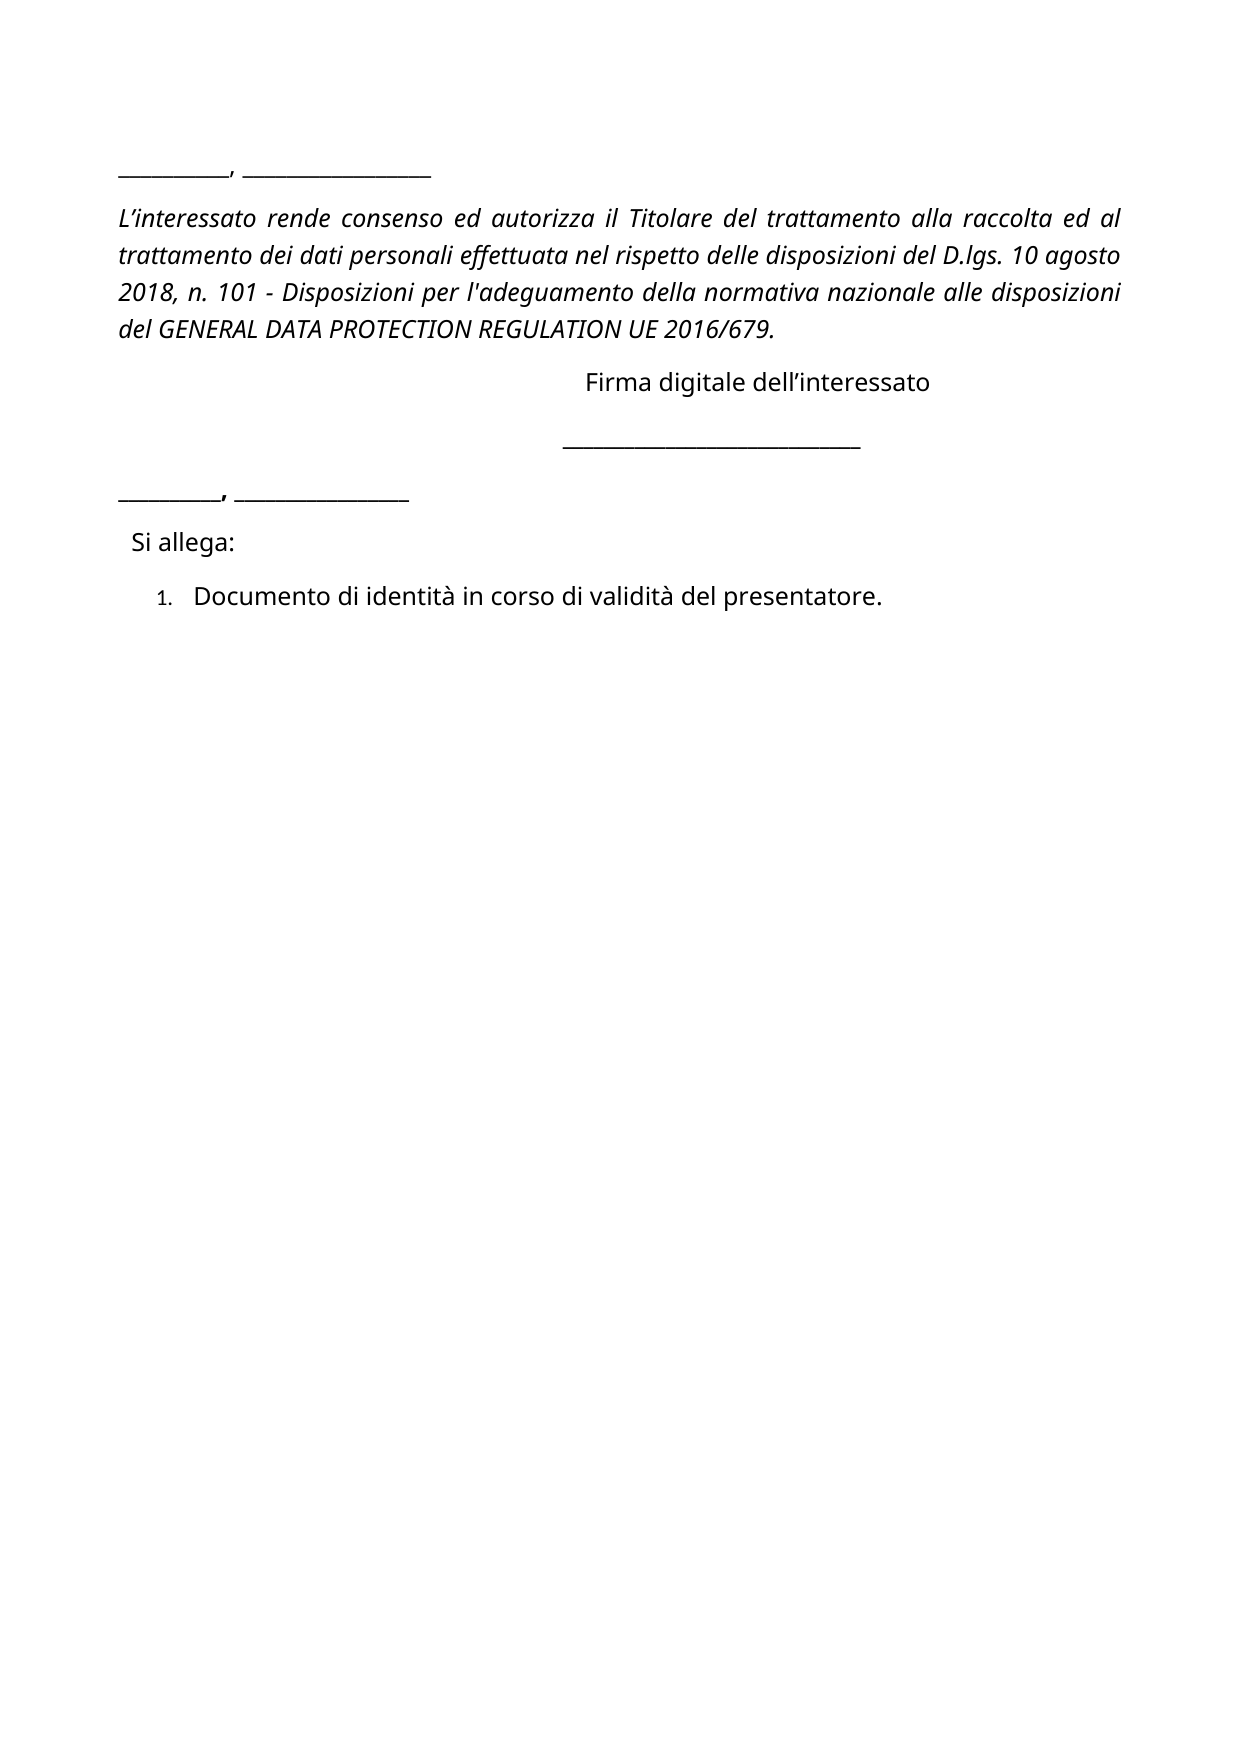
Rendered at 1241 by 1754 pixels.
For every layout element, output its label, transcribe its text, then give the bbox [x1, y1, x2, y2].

text L’interessato rende consenso ed autorizza il Titolare del trattamento alla raccolta ed al trattamento dei dati personali effettuata nel rispetto delle disposizioni del D.lgs. 10 agosto 2018, n. 101 - Disposizioni per l'adeguamento della normativa nazionale alle disposizioni del GENERAL DATA PROTECTION REGULATION UE 2016/679. [118, 201, 1122, 345]
text Firma digitale dell’interessato [118, 365, 1122, 399]
text __________, _________________ [118, 148, 1122, 182]
list Documento di identità in corso di validità del presentatore. [156, 578, 1122, 613]
text __________, _________________ [118, 472, 1122, 506]
text Si allega: [118, 525, 1122, 559]
list _____________________________ [193, 418, 1122, 452]
